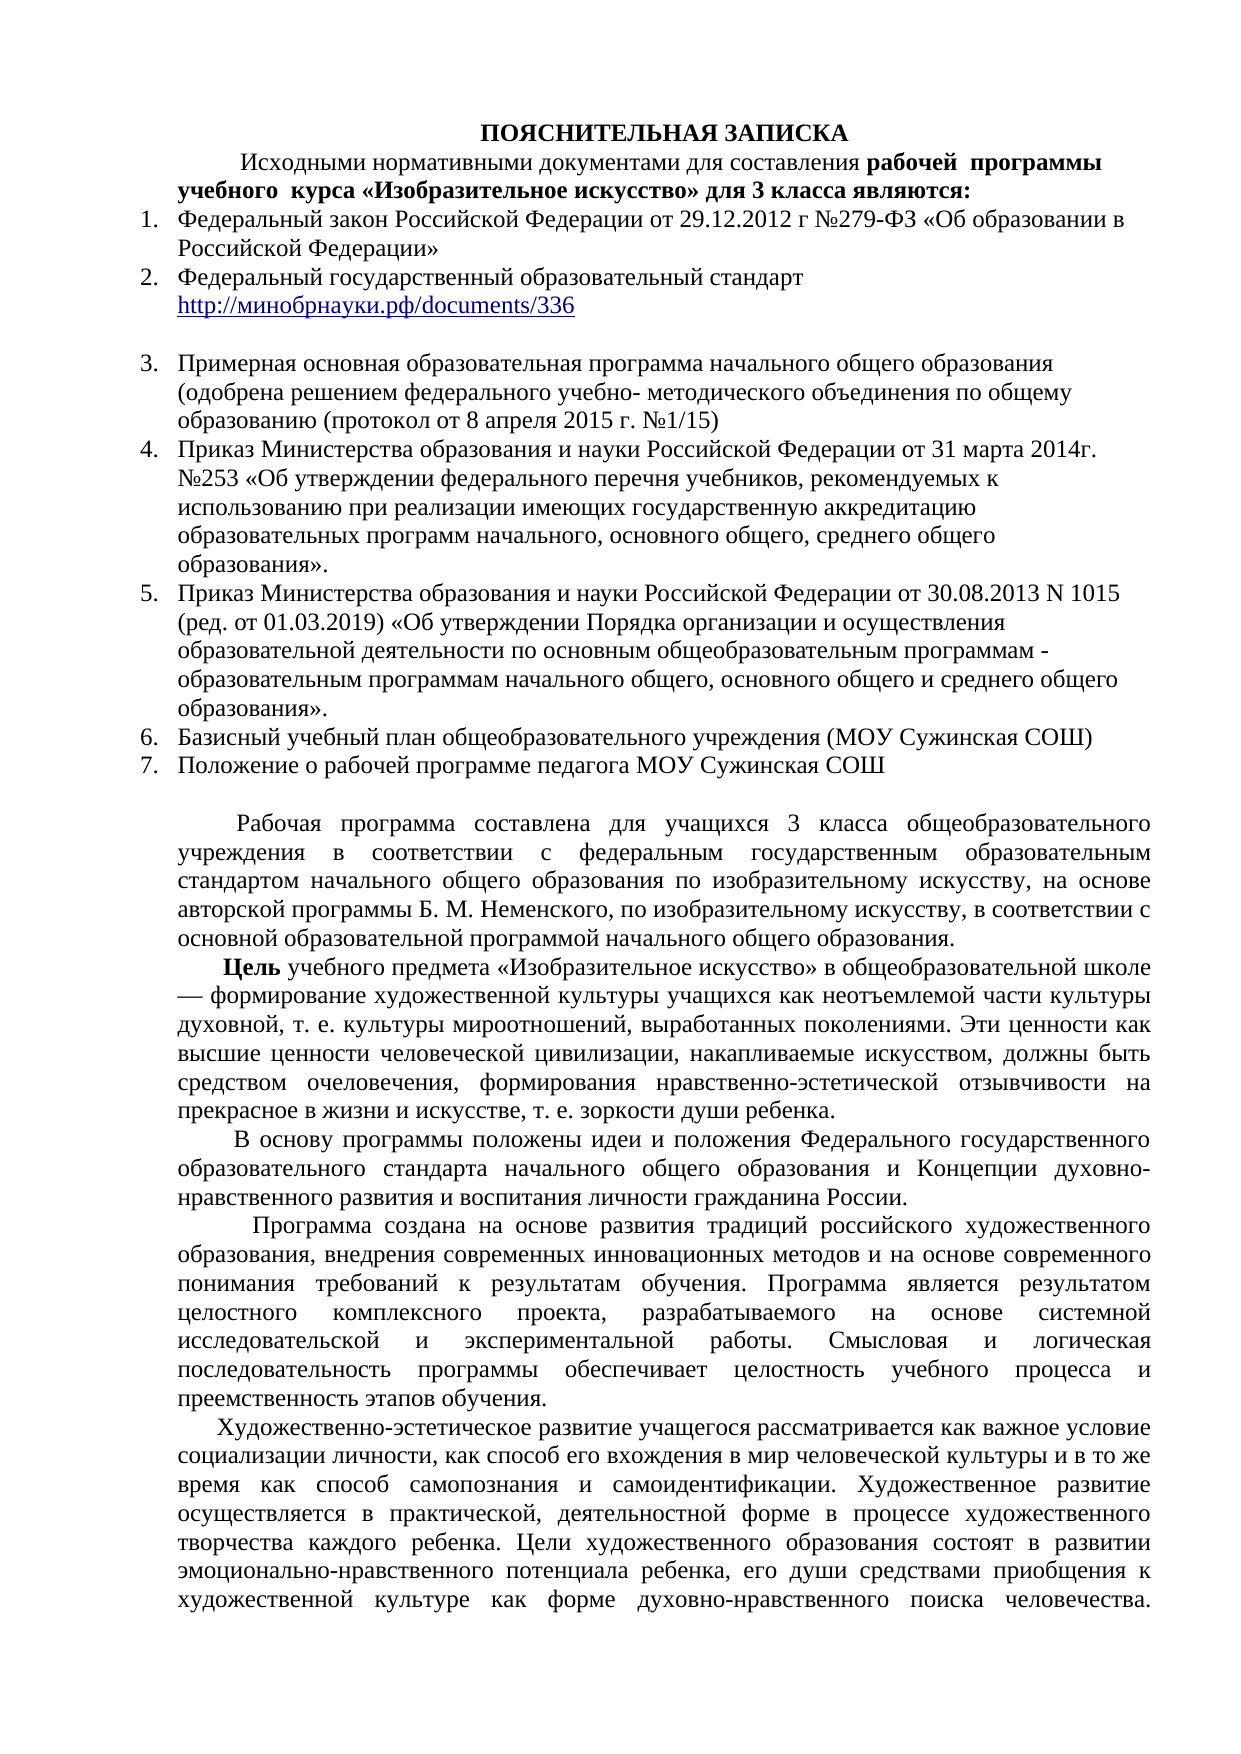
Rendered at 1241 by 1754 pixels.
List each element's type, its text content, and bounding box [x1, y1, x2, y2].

text Исходными нормативными документами для составления рабочей программы учебного курса «Изобразительное искусство» для 3 класса являются: [177, 147, 1152, 204]
list Приказ Министерства образования и науки Российской Федерации от 30.08.2013 N 1015 (ред. от 01.03.2019) «Об утверждении Порядка организации и осуществления образовательной деятельности по основным общеобразовательным программам - образовательным программам начального общего, основного общего и среднего общего образования». [140, 578, 1152, 722]
text Цель учебного предмета «Изобразительное искусство» в общеобразовательной школе — формирование художественной культуры учащихся как неотъемлемой части культуры духовной, т. е. культуры мироотношений, выработанных поколениями. Эти ценности как высшие ценности человеческой цивилизации, накапливаемые искусством, должны быть средством очеловечения, формирования нравственно-эстетической отзывчивости на прекрасное в жизни и искусстве, т. е. зоркости души ребенка. [177, 952, 1152, 1124]
text Рабочая программа составлена для учащихся 3 класса общеобразовательного учреждения в соответствии с федеральным государственным образовательным стандартом начального общего образования по изобразительному искусству, на основе авторской программы Б. М. Неменского, по изобразительному искусству, в соответствии с основной образовательной программой начального общего образования. [177, 808, 1152, 952]
list Базисный учебный план общеобразовательного учреждения (МОУ Сужинская СОШ) [140, 722, 1152, 751]
list Приказ Министерства образования и науки Российской Федерации от 31 марта 2014г. №253 «Об утверждении федерального перечня учебников, рекомендуемых к использованию при реализации имеющих государственную аккредитацию образовательных программ начального, основного общего, среднего общего образования». [140, 434, 1152, 578]
list Федеральный закон Российской Федерации от 29.12.2012 г №279-ФЗ «Об образовании в Российской Федерации» [140, 204, 1152, 262]
list Примерная основная образовательная программа начального общего образования (одобрена решением федерального учебно- методического объединения по общему образованию (протокол от 8 апреля 2015 г. №1/15) [140, 348, 1152, 434]
list Федеральный государственный образовательный стандарт http://минобрнауки.рф/documents/336 [140, 262, 1152, 319]
text В основу программы положены идеи и положения Федерального государственного образовательного стандарта начального общего образования и Концепции духовно-нравственного развития и воспитания личности гражданина России. [177, 1124, 1152, 1211]
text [177, 1412, 1152, 1613]
list Положение о рабочей программе педагога МОУ Сужинская СОШ [140, 751, 1152, 779]
text Программа создана на основе развития традиций российского художественного образования, внедрения современных инновационных методов и на основе современного понимания требований к результатам обучения. Программа является результатом целостного комплексного проекта, разрабатываемого на основе системной исследовательской и экспериментальной работы. Смысловая и логическая последовательность программы обеспечивает целостность учебного процесса и преемственность этапов обучения. [177, 1211, 1152, 1412]
text ПОЯСНИТЕЛЬНАЯ ЗАПИСКА [177, 118, 1152, 147]
